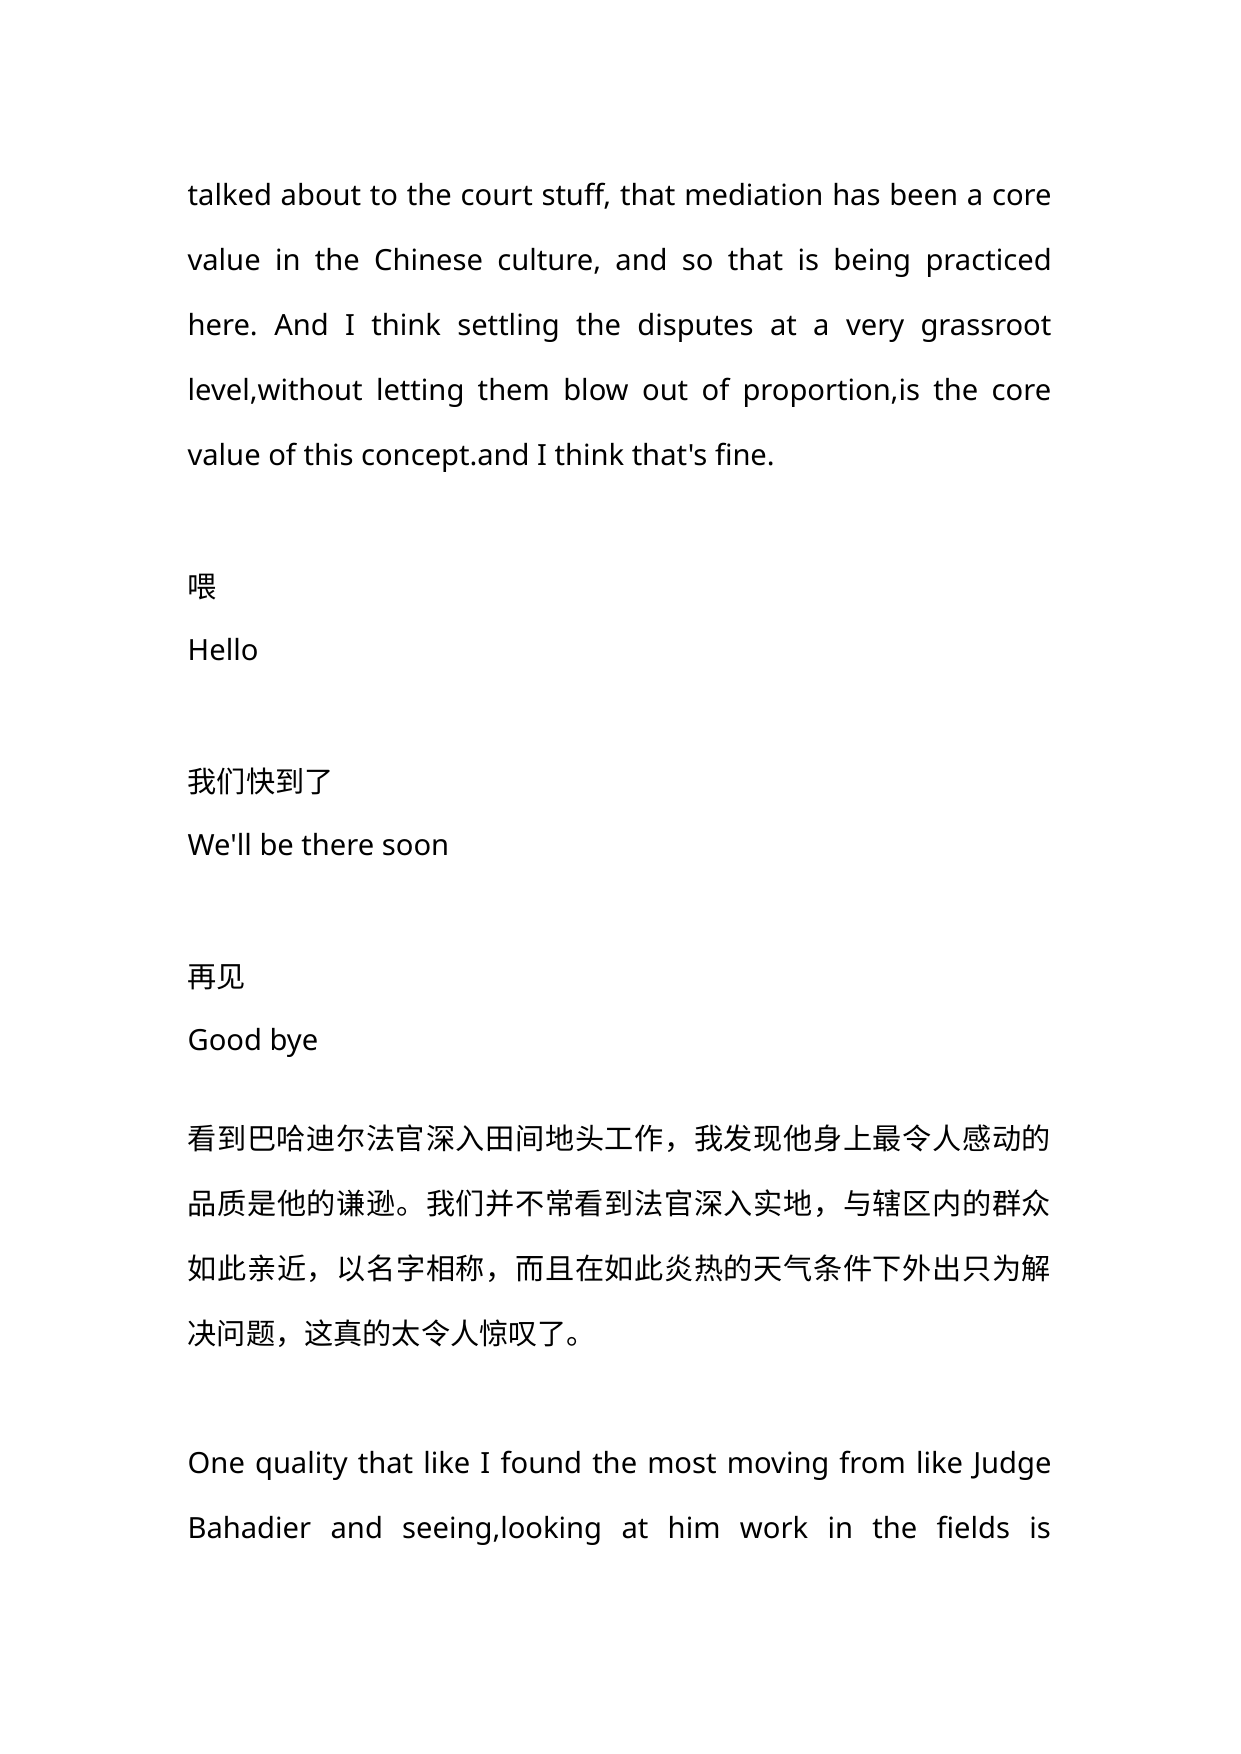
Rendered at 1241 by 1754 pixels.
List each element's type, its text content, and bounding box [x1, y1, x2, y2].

text We'll be there soon [187, 812, 1053, 877]
text 再见 [187, 942, 1053, 1007]
text Good bye [187, 1007, 1053, 1072]
text Hello [187, 617, 1053, 682]
text 看到巴哈迪尔法官深入田间地头工作，我发现他身上最令人感动的品质是他的谦逊。我们并不常看到法官深入实地，与辖区内的群众如此亲近，以名字相称，而且在如此炎热的天气条件下外出只为解决问题，这真的太令人惊叹了。 [187, 1104, 1053, 1364]
text 我们快到了 [187, 747, 1053, 812]
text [187, 162, 1053, 487]
text 喂 [187, 552, 1053, 617]
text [187, 1429, 1053, 1559]
